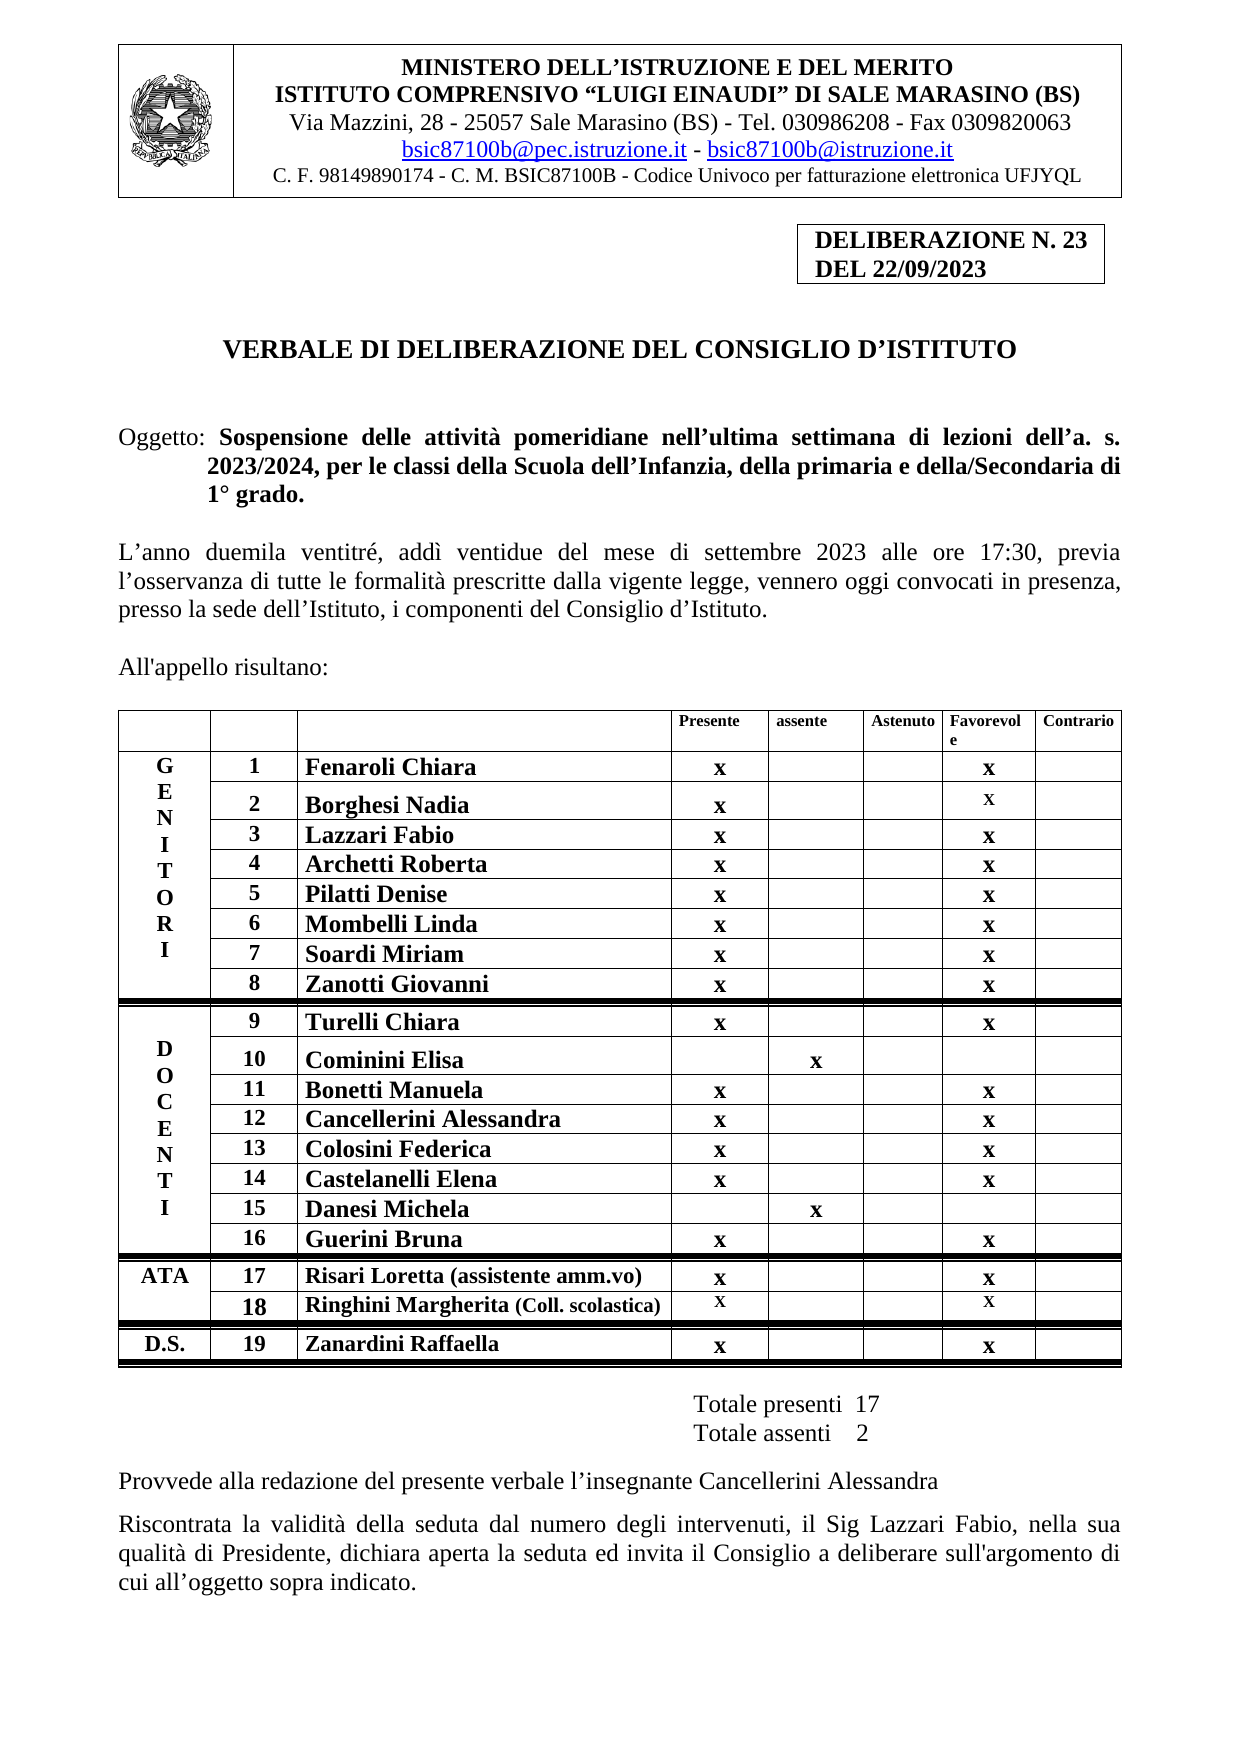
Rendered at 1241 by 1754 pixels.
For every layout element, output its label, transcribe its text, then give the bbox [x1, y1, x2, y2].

table_cell [769, 1262, 863, 1291]
table_cell Borghesi Nadia [298, 782, 671, 819]
table_cell [769, 850, 863, 878]
text Totale presenti 17 [118, 1389, 1122, 1418]
table_cell [769, 1075, 863, 1103]
table_header MINISTERO DELL’ISTRUZIONE E DEL MERITO ISTITUTO COMPRENSIVO “LUIGI EINAUDI” DI SALE MARASINO (BS) Via Mazzini, 28 - 25057 Sale Marasino (BS) - Tel. 030986208 - Fax 0309820063 bsic87100b@pec.istruzione.it - bsic87100b@istruzione.it C. F. 98149890174 - C. M. BSIC87100B - Codice Univoco per fatturazione elettronica UFJYQL [234, 45, 1121, 197]
table_cell 14 [211, 1164, 297, 1193]
table_cell 3 [211, 820, 297, 848]
picture [129, 74, 212, 167]
table_cell x [943, 879, 1035, 908]
table_cell x [943, 939, 1035, 968]
table_cell [864, 879, 942, 908]
table_cell 4 [211, 850, 297, 878]
table_cell [864, 752, 942, 781]
table_cell [672, 1194, 768, 1223]
table_cell x [943, 752, 1035, 781]
table_cell Lazzari Fabio [298, 820, 671, 848]
table_header Presente [672, 711, 768, 751]
table_header Favorevole [943, 711, 1035, 751]
table_cell x [943, 1330, 1035, 1358]
table_cell [864, 820, 942, 848]
table_cell 12 [211, 1105, 297, 1133]
table_cell [864, 1224, 942, 1252]
table_cell [864, 1262, 942, 1291]
table_cell [1036, 1007, 1121, 1036]
text Provvede alla redazione del presente verbale l’insegnante Cancellerini Alessandra [118, 1466, 1122, 1495]
table_cell [769, 820, 863, 848]
table_cell 7 [211, 939, 297, 968]
table_cell Cominini Elisa [298, 1037, 671, 1074]
text Oggetto: Sospensione delle attività pomeridiane nell’ultima settimana di lezioni dell’a. s. 2023/2024, per le classi della Scuola dell’Infanzia, della primaria e della/Secondaria di 1° grado. [118, 422, 1122, 508]
table_cell [1036, 909, 1121, 938]
table_header [119, 45, 233, 197]
table_header Astenuto [864, 711, 942, 751]
table_cell x [672, 820, 768, 848]
table_cell [1036, 879, 1121, 908]
table_cell Zanotti Giovanni [298, 969, 671, 997]
table_cell [864, 1037, 942, 1074]
table_cell x [672, 850, 768, 878]
table_cell x [672, 752, 768, 781]
table_cell Archetti Roberta [298, 850, 671, 878]
table_cell G E N I T O R I [119, 752, 210, 997]
table_cell 13 [211, 1134, 297, 1163]
table_cell [1036, 1164, 1121, 1193]
table_cell [769, 909, 863, 938]
table_cell 5 [211, 879, 297, 908]
table_cell Risari Loretta (assistente amm.vo) [298, 1262, 671, 1291]
table_cell [1036, 1262, 1121, 1291]
table_cell [1036, 1330, 1121, 1358]
table_cell [1036, 1105, 1121, 1133]
table_cell [864, 939, 942, 968]
table_cell x [672, 1075, 768, 1103]
table_cell x [672, 1007, 768, 1036]
table_header DELIBERAZIONE N. 23 DEL 22/09/2023 [798, 225, 1104, 283]
table_cell x [672, 1330, 768, 1358]
table_cell x [672, 909, 768, 938]
table_cell Cancellerini Alessandra [298, 1105, 671, 1133]
table_cell [943, 1037, 1035, 1074]
table_header [298, 711, 671, 751]
table_header assente [769, 711, 863, 751]
table_cell Pilatti Denise [298, 879, 671, 908]
table_cell [1036, 782, 1121, 819]
table_cell [864, 1164, 942, 1193]
table_cell x [943, 969, 1035, 997]
table_cell [1036, 1224, 1121, 1252]
table_cell [864, 1075, 942, 1103]
table_cell [769, 879, 863, 908]
table_cell Zanardini Raffaella [298, 1330, 671, 1358]
table_cell [1036, 1075, 1121, 1103]
table_cell [769, 939, 863, 968]
table_cell Turelli Chiara [298, 1007, 671, 1036]
table_cell Guerini Bruna [298, 1224, 671, 1252]
table_cell X [943, 1292, 1035, 1320]
table_cell Soardi Miriam [298, 939, 671, 968]
table_cell [1036, 1134, 1121, 1163]
table_cell [1036, 1194, 1121, 1223]
table_cell 17 [211, 1262, 297, 1291]
table_cell D O C E N T I [119, 1007, 210, 1252]
table_cell Castelanelli Elena [298, 1164, 671, 1193]
subtitle VERBALE DI DELIBERAZIONE DEL CONSIGLIO D’ISTITUTO [118, 333, 1122, 364]
table_header Contrario [1036, 711, 1121, 751]
table_cell [1036, 969, 1121, 997]
table_cell Colosini Federica [298, 1134, 671, 1163]
table_cell 2 [211, 782, 297, 819]
table_cell [769, 752, 863, 781]
table_cell x [672, 879, 768, 908]
table_cell x [943, 1262, 1035, 1291]
table_cell [769, 1007, 863, 1036]
text All'appello risultano: [118, 652, 1122, 681]
table_cell [769, 969, 863, 997]
table_cell 15 [211, 1194, 297, 1223]
table_header [119, 711, 210, 751]
table_cell x [672, 1262, 768, 1291]
table_cell Bonetti Manuela [298, 1075, 671, 1103]
table_cell [864, 1105, 942, 1133]
table_cell 18 [211, 1292, 297, 1320]
table_cell [864, 1292, 942, 1320]
table_cell [769, 1292, 863, 1320]
table_cell [1036, 752, 1121, 781]
table_cell x [943, 1075, 1035, 1103]
table_cell x [672, 939, 768, 968]
table_cell x [943, 1105, 1035, 1133]
table_cell Mombelli Linda [298, 909, 671, 938]
table_cell [1036, 820, 1121, 848]
table_cell x [943, 1134, 1035, 1163]
table_cell Ringhini Margherita (Coll. scolastica) [298, 1292, 671, 1320]
table_cell [769, 1105, 863, 1133]
table_cell [864, 850, 942, 878]
table_cell x [943, 1224, 1035, 1252]
table_cell [769, 1224, 863, 1252]
table_header [211, 711, 297, 751]
table_cell x [943, 1164, 1035, 1193]
table_cell 9 [211, 1007, 297, 1036]
table_cell [864, 969, 942, 997]
table_cell x [672, 1105, 768, 1133]
table_cell [864, 1007, 942, 1036]
table_cell x [769, 1194, 863, 1223]
table_cell [769, 1330, 863, 1358]
table_cell [864, 1330, 942, 1358]
table_cell D.S. [119, 1330, 210, 1358]
table_cell 10 [211, 1037, 297, 1074]
table_cell x [769, 1037, 863, 1074]
table_cell 6 [211, 909, 297, 938]
table_cell X [672, 1292, 768, 1320]
table_cell x [943, 909, 1035, 938]
table_cell [864, 1194, 942, 1223]
text Totale assenti 2 [118, 1418, 1122, 1447]
table_cell [864, 782, 942, 819]
table_cell [1036, 1292, 1121, 1320]
table_cell x [943, 1007, 1035, 1036]
table_cell x [672, 969, 768, 997]
table_cell X [943, 782, 1035, 819]
text Riscontrata la validità della seduta dal numero degli intervenuti, il Sig Lazzari Fabio, nella sua qualità di Presidente, dichiara aperta la seduta ed invita il Consiglio a deliberare sull'argomento di cui all’oggetto sopra indicato. [118, 1509, 1122, 1595]
table_cell x [672, 1164, 768, 1193]
table_cell [864, 1134, 942, 1163]
table_cell [769, 782, 863, 819]
table_cell [1036, 850, 1121, 878]
table_cell [1036, 1037, 1121, 1074]
text L’anno duemila ventitré, addì ventidue del mese di settembre 2023 alle ore 17:30, previa l’osservanza di tutte le formalità prescritte dalla vigente legge, vennero oggi convocati in presenza, presso la sede dell’Istituto, i componenti del Consiglio d’Istituto. [118, 537, 1122, 623]
table_cell x [943, 820, 1035, 848]
table_cell 19 [211, 1330, 297, 1358]
table_cell [769, 1164, 863, 1193]
table_cell ATA [119, 1262, 210, 1320]
table_cell x [672, 782, 768, 819]
table_cell 16 [211, 1224, 297, 1252]
table_cell [1036, 939, 1121, 968]
table_cell [943, 1194, 1035, 1223]
table_cell Fenaroli Chiara [298, 752, 671, 781]
table_cell x [943, 850, 1035, 878]
table_cell 11 [211, 1075, 297, 1103]
table_cell [864, 909, 942, 938]
table_cell Danesi Michela [298, 1194, 671, 1223]
table_cell [769, 1134, 863, 1163]
table_cell x [672, 1134, 768, 1163]
table_cell 8 [211, 969, 297, 997]
table_cell 1 [211, 752, 297, 781]
table_cell x [672, 1224, 768, 1252]
table_cell [672, 1037, 768, 1074]
